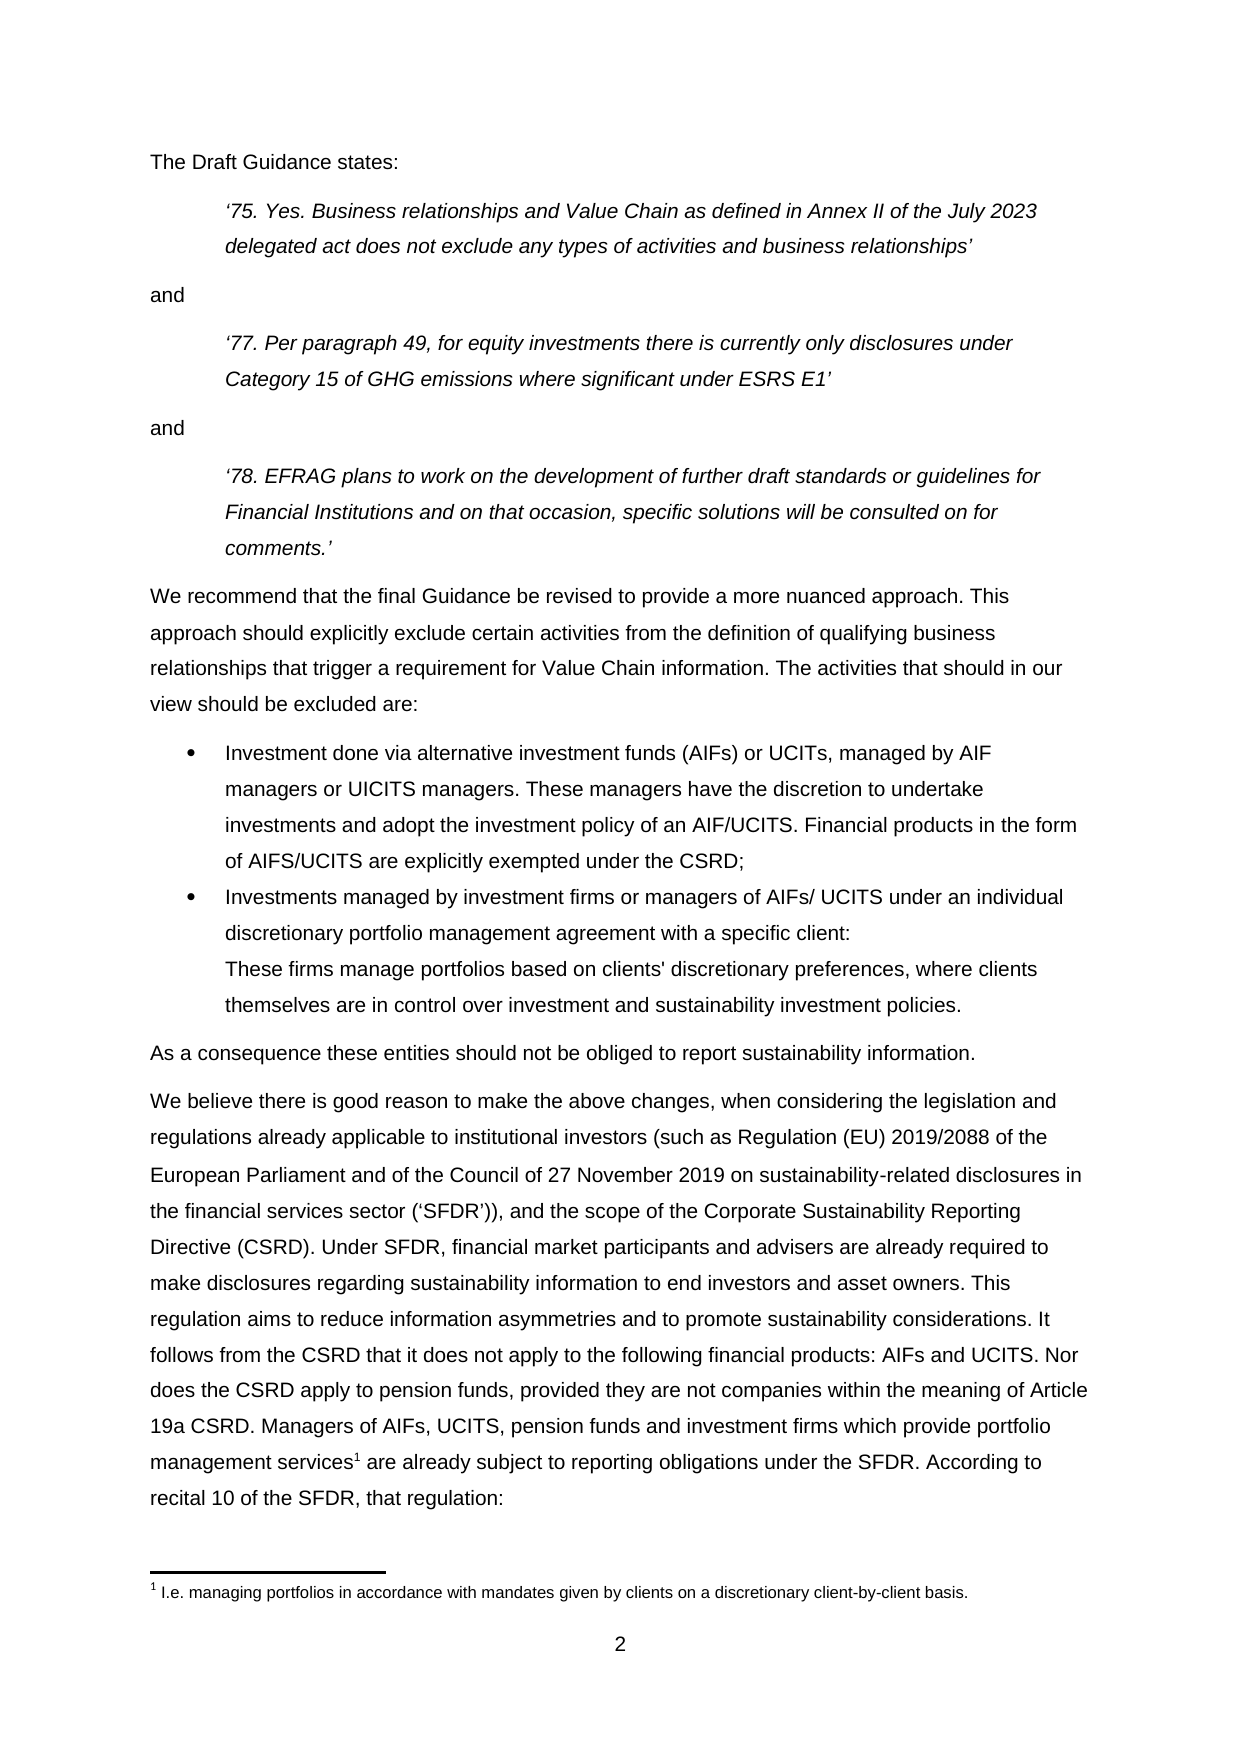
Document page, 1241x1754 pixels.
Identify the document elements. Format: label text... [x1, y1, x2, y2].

list Investment done via alternative investment funds (AIFs) or UCITs, managed by AIF managers or UICITS managers. These managers have the discretion to undertake investments and adopt the investment policy of an AIF/UCITS. Financial products in the form of AIFS/UCITS are explicitly exempted under the CSRD; [187, 741, 1090, 872]
text ‘75. Yes. Business relationships and Value Chain as defined in Annex II of the July 2023 delegated act does not exclude any types of activities and business relationships’ [225, 198, 1090, 258]
list Investments managed by investment firms or managers of AIFs/ UCITS under an individual discretionary portfolio management agreement with a specific client: These firms manage portfolios based on clients' discretionary preferences, where clients themselves are in control over investment and sustainability investment policies. [187, 884, 1090, 1016]
text We believe there is good reason to make the above changes, when considering the legislation and regulations already applicable to institutional investors (such as Regulation (EU) 2019/2088 of the European Parliament and of the Council of 27 November 2019 on sustainability‐related disclosures in the financial services sector (‘SFDR’)), and the scope of the Corporate Sustainability Reporting Directive (CSRD). Under SFDR, financial market participants and advisers are already required to make disclosures regarding sustainability information to end investors and asset owners. This regulation aims to reduce information asymmetries and to promote sustainability considerations. It follows from the CSRD that it does not apply to the following financial products: AIFs and UCITS. Nor does the CSRD apply to pension funds, provided they are not companies within the meaning of Article 19a CSRD. Managers of AIFs, UCITS, pension funds and investment firms which provide portfolio management services are already subject to reporting obligations under the SFDR. According to recital 10 of the SFDR, that regulation: [150, 1089, 1090, 1510]
text We recommend that the final Guidance be revised to provide a more nuanced approach. This approach should explicitly exclude certain activities from the definition of qualifying business relationships that trigger a requirement for Value Chain information. The activities that should in our view should be excluded are: [150, 584, 1090, 716]
text ‘77. Per paragraph 49, for equity investments there is currently only disclosures under Category 15 of GHG emissions where significant under ESRS E1’ [225, 331, 1090, 391]
text ‘78. EFRAG plans to work on the development of further draft standards or guidelines for Financial Institutions and on that occasion, specific solutions will be consulted on for comments.’ [225, 464, 1090, 560]
text The Draft Guidance states: [150, 150, 1090, 174]
text As a consequence these entities should not be obliged to report sustainability information. [150, 1041, 1090, 1065]
text and [150, 283, 1090, 307]
text and [150, 416, 1090, 439]
